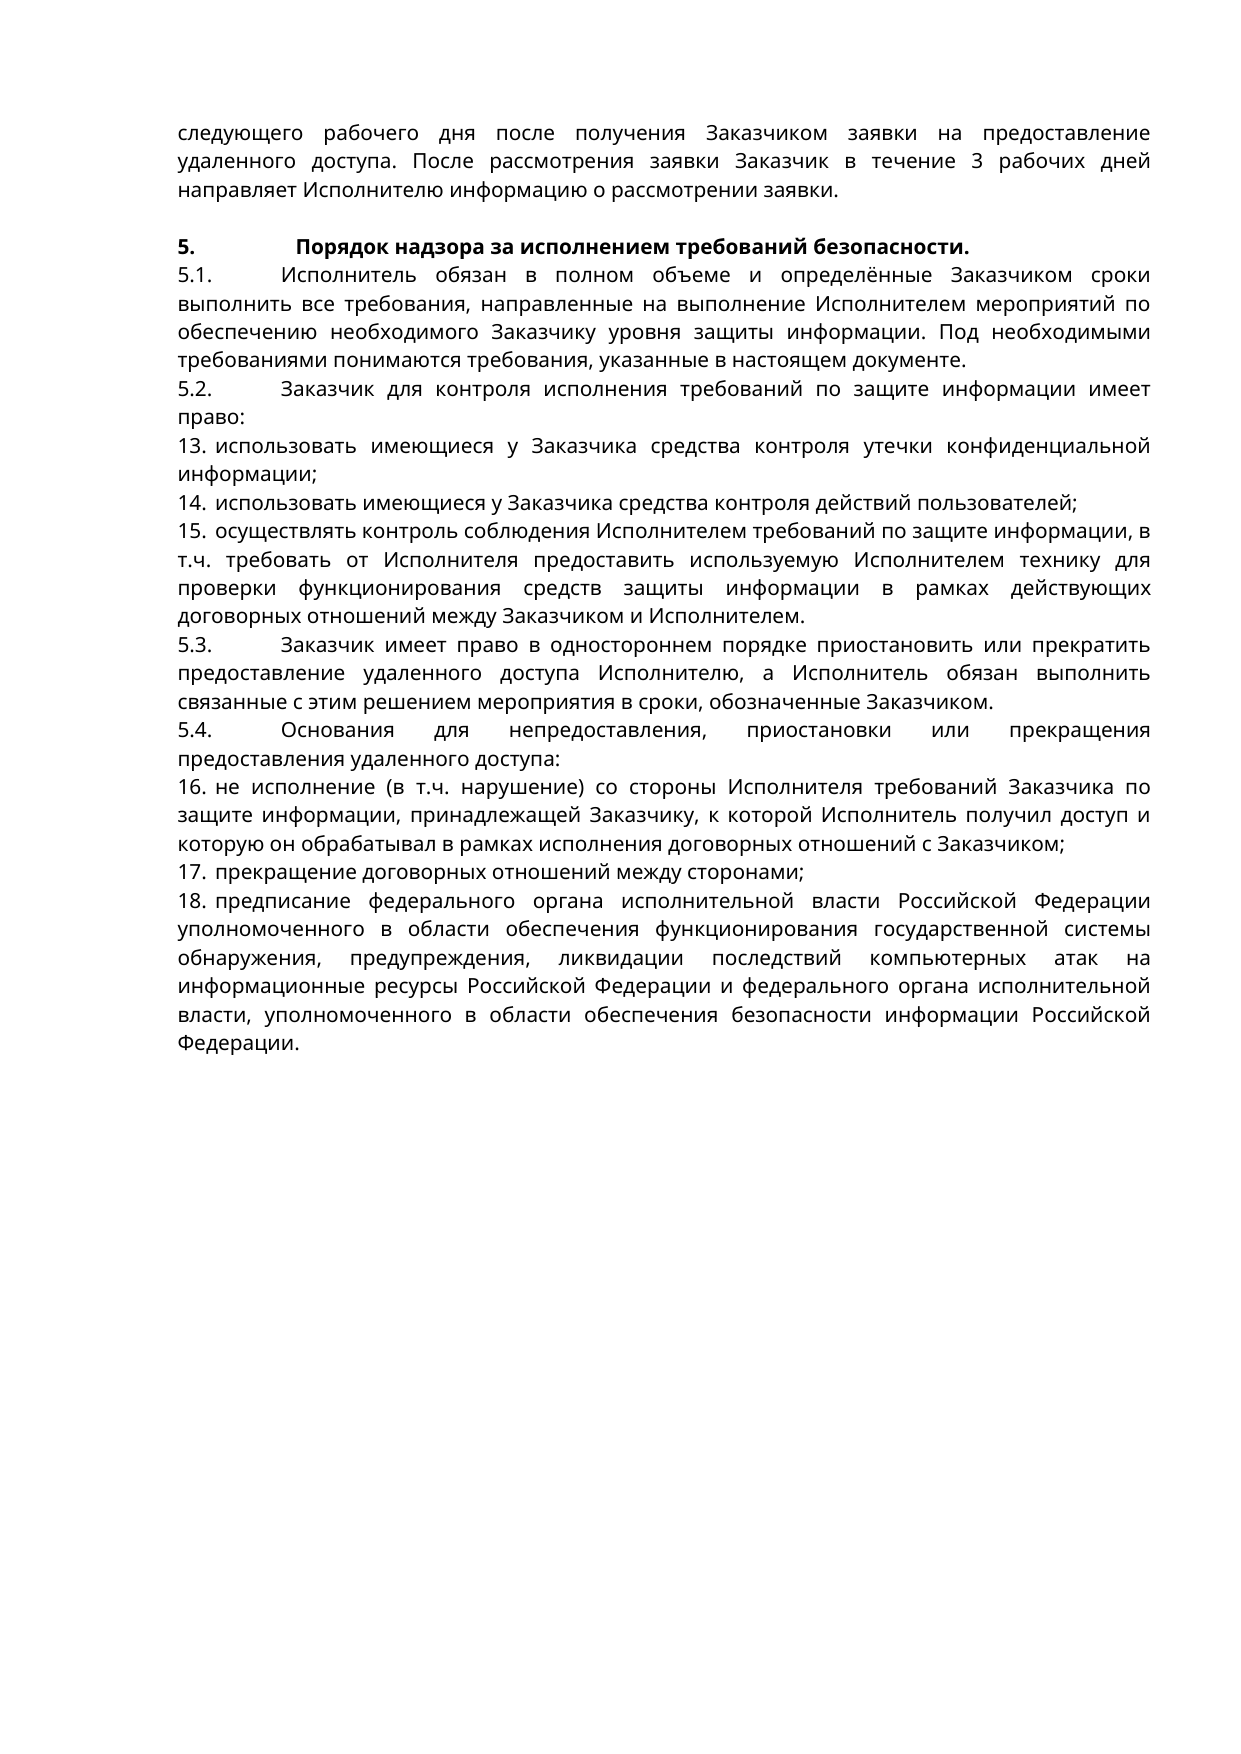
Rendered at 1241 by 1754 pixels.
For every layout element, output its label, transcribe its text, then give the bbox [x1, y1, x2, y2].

list не исполнение (в т.ч. нарушение) со стороны Исполнителя требований Заказчика по защите информации, принадлежащей Заказчику, к которой Исполнитель получил доступ и которую он обрабатывал в рамках исполнения договорных отношений с Заказчиком; [177, 772, 1152, 857]
list Порядок надзора за исполнением требований безопасности. [177, 232, 1152, 260]
list использовать имеющиеся у Заказчика средства контроля утечки конфиденциальной информации; [177, 431, 1152, 488]
list Исполнитель обязан в полном объеме и определённые Заказчиком сроки выполнить все требования, направленные на выполнение Исполнителем мероприятий по обеспечению необходимого Заказчику уровня защиты информации. Под необходимыми требованиями понимаются требования, указанные в настоящем документе. [177, 260, 1152, 374]
list прекращение договорных отношений между сторонами; [177, 857, 1152, 886]
list использовать имеющиеся у Заказчика средства контроля действий пользователей; [177, 488, 1152, 516]
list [177, 118, 1152, 203]
list предписание федерального органа исполнительной власти Российской Федерации уполномоченного в области обеспечения функционирования государственной системы обнаружения, предупреждения, ликвидации последствий компьютерных атак на информационные ресурсы Российской Федерации и федерального органа исполнительной власти, уполномоченного в области обеспечения безопасности информации Российской Федерации. [177, 886, 1152, 1057]
list осуществлять контроль соблюдения Исполнителем требований по защите информации, в т.ч. требовать от Исполнителя предоставить используемую Исполнителем технику для проверки функционирования средств защиты информации в рамках действующих договорных отношений между Заказчиком и Исполнителем. [177, 516, 1152, 630]
list Заказчик имеет право в одностороннем порядке приостановить или прекратить предоставление удаленного доступа Исполнителю, а Исполнитель обязан выполнить связанные с этим решением мероприятия в сроки, обозначенные Заказчиком. [177, 630, 1152, 715]
list Заказчик для контроля исполнения требований по защите информации имеет право: [177, 374, 1152, 431]
list Основания для непредоставления, приостановки или прекращения предоставления удаленного доступа: [177, 715, 1152, 772]
